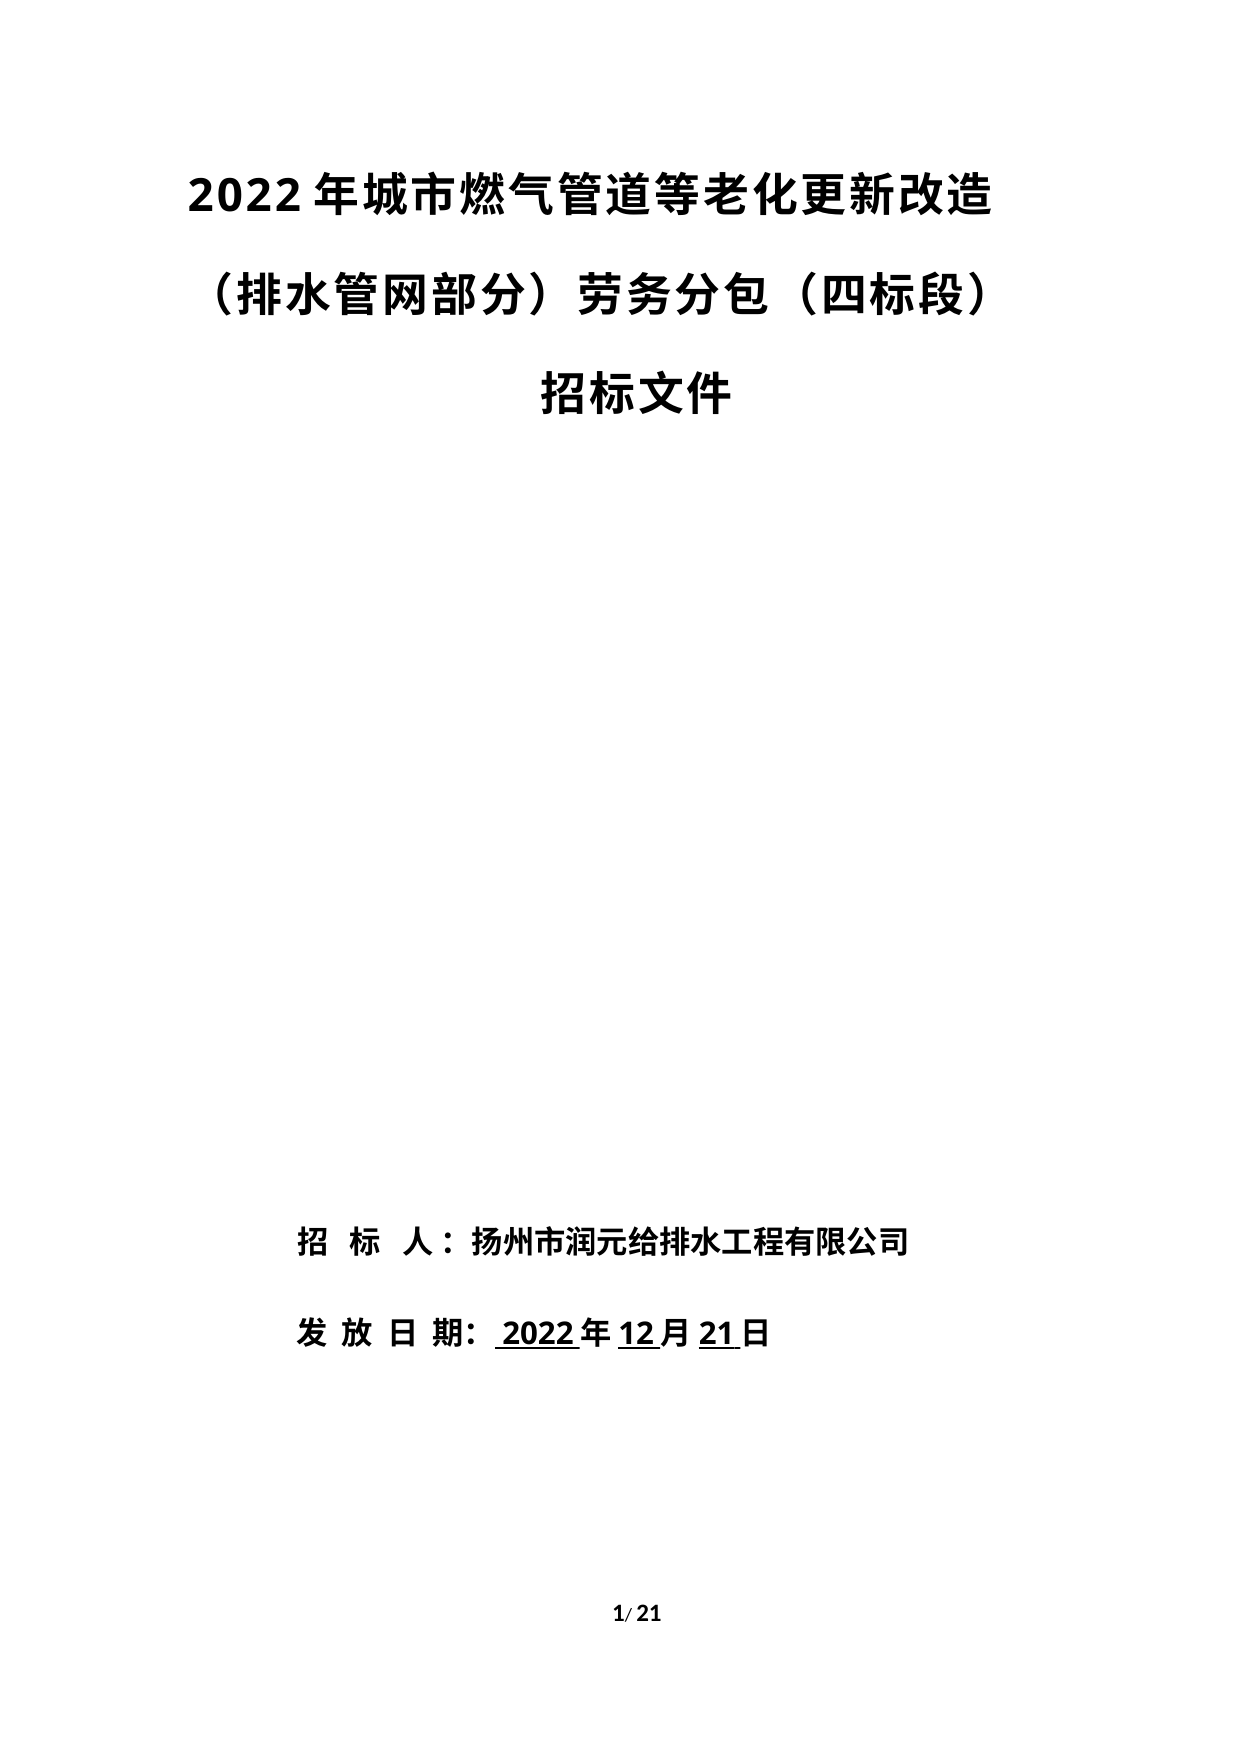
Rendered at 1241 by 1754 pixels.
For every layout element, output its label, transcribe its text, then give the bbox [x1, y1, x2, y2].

text 招 标 人 ：扬州市润元给排水工程有限公司 [187, 1217, 1085, 1263]
text 发 放 日 期： 2022年 12月 21日 [187, 1308, 1085, 1353]
text 招标文件 [187, 358, 1085, 424]
text 2022年城市燃气管道等老化更新改造（排水管网部分）劳务分包（四标段） [187, 158, 1085, 324]
